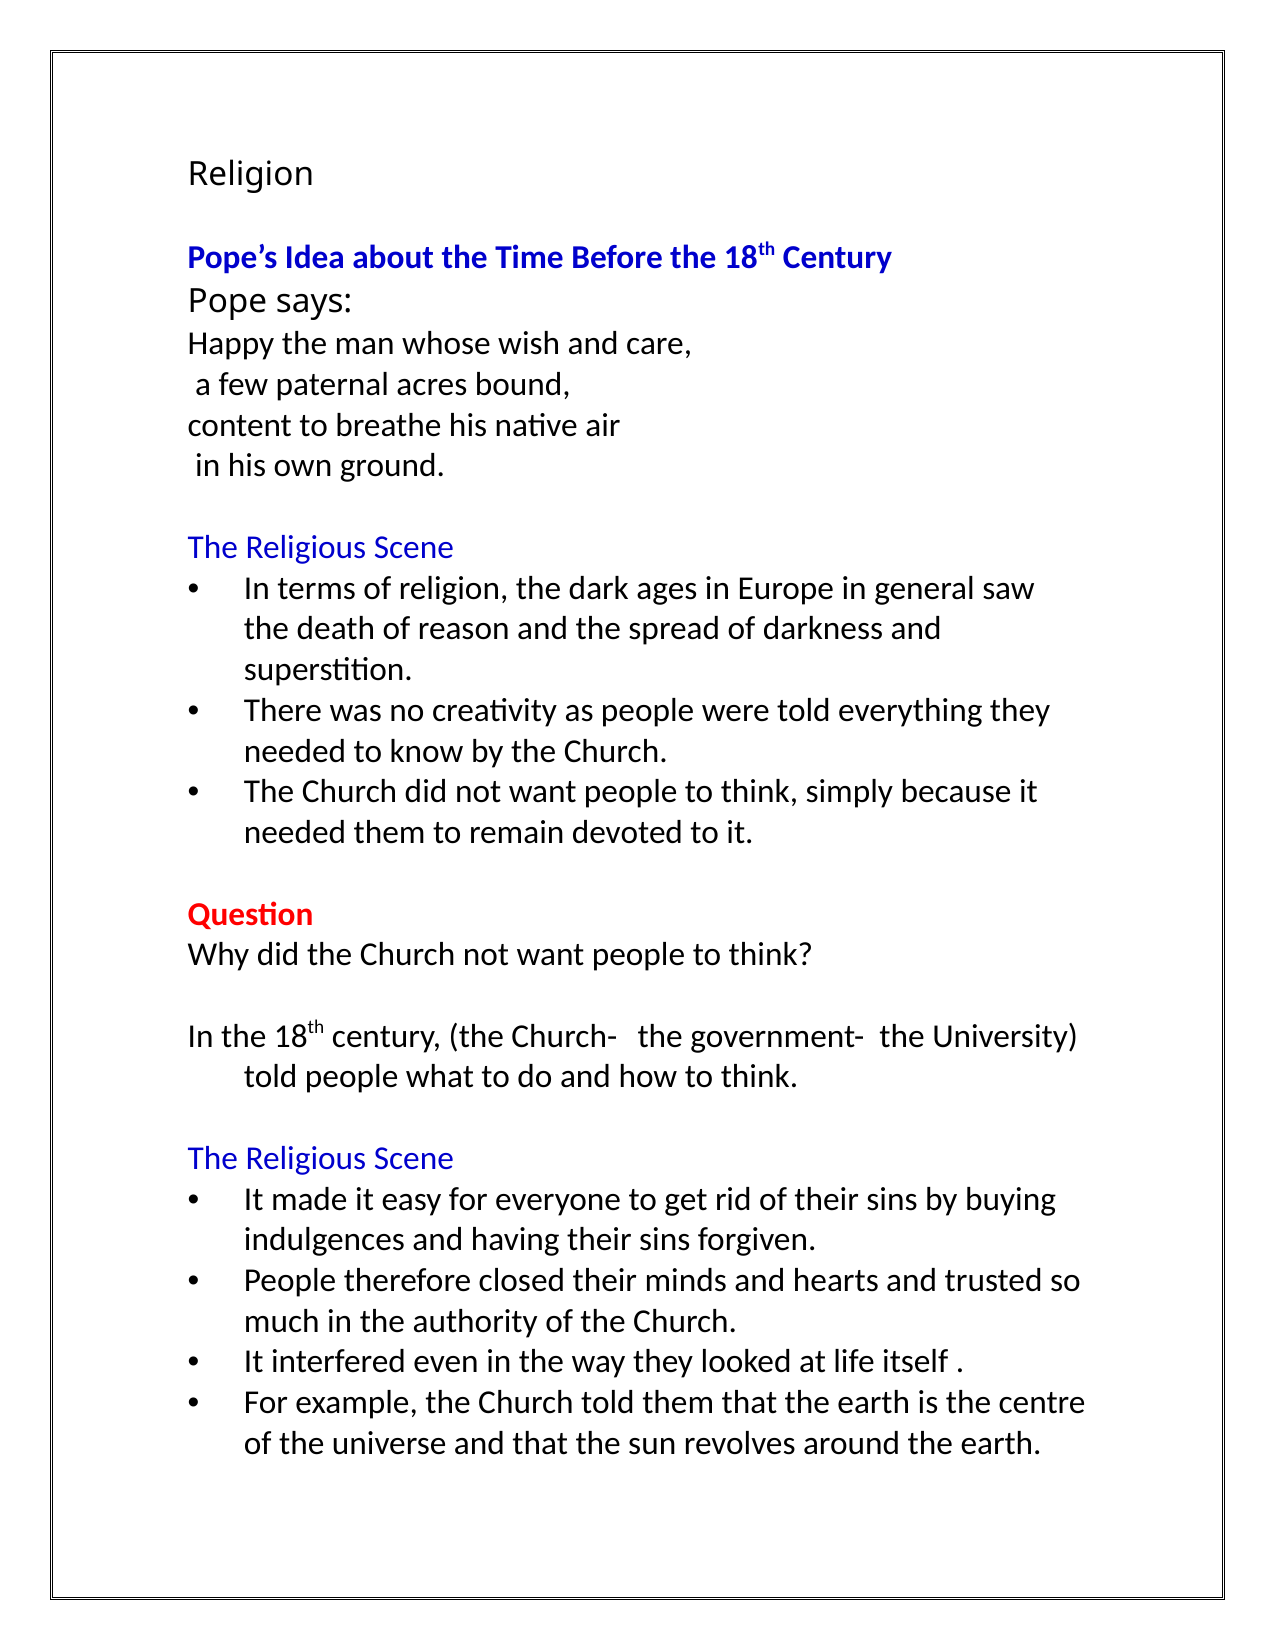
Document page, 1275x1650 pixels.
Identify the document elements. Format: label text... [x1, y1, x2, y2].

list For example, the Church told them that the earth is the centre of the universe and that the sun revolves around the earth. [187, 1381, 1087, 1463]
text Why did the Church not want people to think? [187, 933, 1087, 974]
list People therefore closed their minds and hearts and trusted so much in the authority of the Church. [187, 1259, 1087, 1341]
list It interfered even in the way they looked at life itself . [187, 1341, 1087, 1381]
text Question [187, 892, 1087, 933]
text a few paternal acres bound, [187, 363, 1087, 404]
text Religion [187, 150, 1087, 195]
list In terms of religion, the dark ages in Europe in general saw the death of reason and the spread of darkness and superstition. [187, 567, 1087, 689]
list It made it easy for everyone to get rid of their sins by buying indulgences and having their sins forgiven. [187, 1178, 1087, 1259]
text in his own ground. [187, 444, 1087, 485]
list There was no creativity as people were told everything they needed to know by the Church. [187, 689, 1087, 770]
list The Church did not want people to think, simply because it needed them to remain devoted to it. [187, 770, 1087, 852]
text The Religious Scene [187, 526, 1087, 567]
text content to breathe his native air [187, 404, 1087, 444]
text Pope’s Idea about the Time Before the 18th Century [187, 236, 1087, 277]
text The Religious Scene [187, 1137, 1087, 1178]
text In the 18th century, (the Church- the government- the University) told people what to do and how to think. [187, 1015, 1087, 1096]
text Pope says: [187, 277, 1087, 322]
text Happy the man whose wish and care, [187, 322, 1087, 363]
